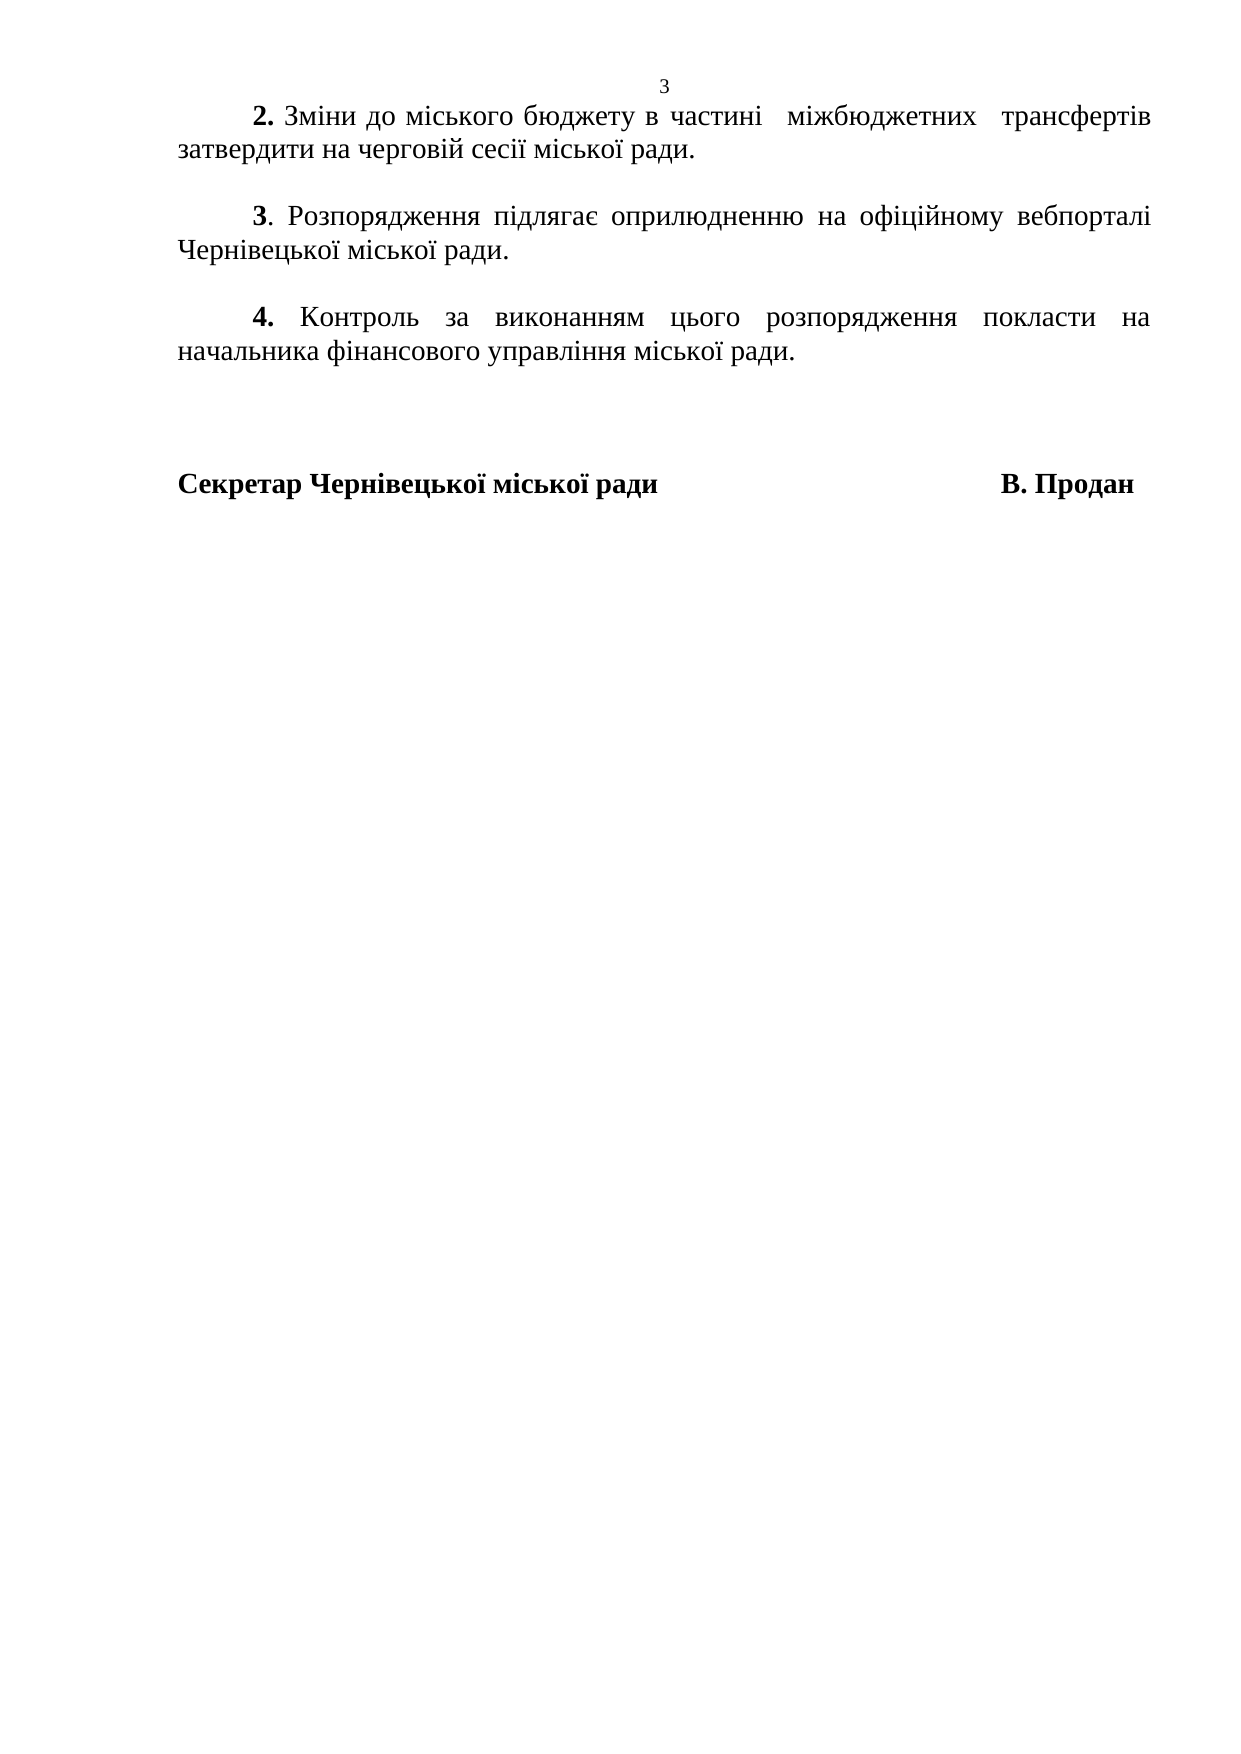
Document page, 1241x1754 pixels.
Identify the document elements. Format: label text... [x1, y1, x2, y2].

text Секретар Чернівецької міської ради В. Продан [177, 466, 1152, 499]
text 4. Контроль за виконанням цього розпорядження покласти на начальника фінансового управління міської ради. [177, 299, 1152, 366]
text 3. Розпорядження підлягає оприлюдненню на офіційному вебпорталі Чернівецької міської ради. [177, 198, 1152, 266]
text 2. Зміни до міського бюджету в частині міжбюджетних трансфертів затвердити на черговій сесії міської ради. [177, 98, 1152, 165]
